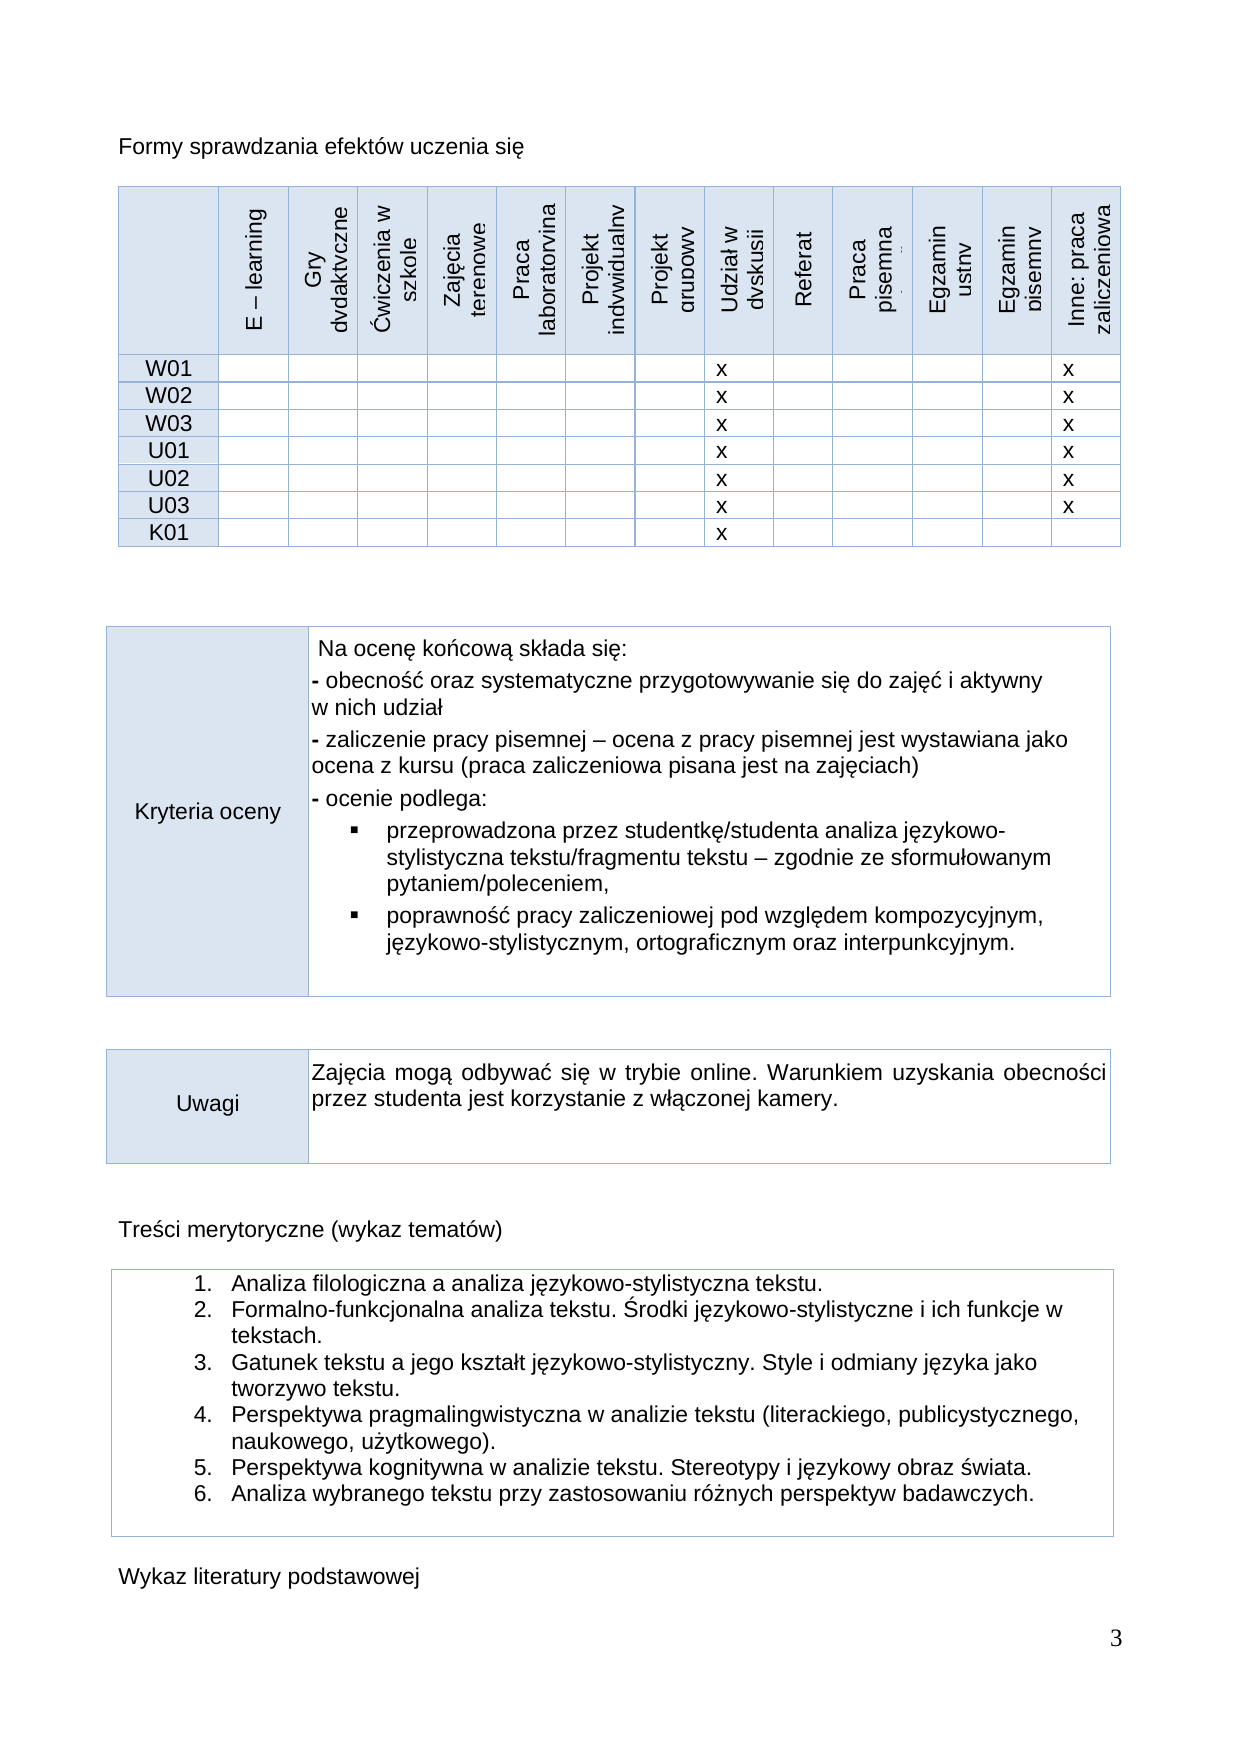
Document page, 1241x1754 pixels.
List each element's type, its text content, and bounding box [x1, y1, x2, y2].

table_header Zajęcia mogą odbywać się w trybie online. Warunkiem uzyskania obecności przez studenta jest korzystanie z włączonej kamery. [309, 1050, 1110, 1163]
table_cell [913, 355, 982, 381]
table_header Egzamin pisemny [983, 187, 1051, 354]
table_cell [289, 492, 357, 518]
table_cell [566, 492, 634, 518]
table_cell [219, 437, 288, 463]
table_header Praca pisemna (esej) [833, 187, 912, 354]
table_header Uwagi [107, 1050, 308, 1163]
table_cell x [1052, 437, 1120, 463]
table_cell [913, 519, 982, 546]
table_cell x [1052, 355, 1120, 381]
table_cell [913, 437, 982, 463]
table_cell [289, 465, 357, 491]
table_cell [219, 519, 288, 546]
table_cell W01 [119, 355, 218, 381]
table_cell x [705, 519, 773, 546]
table_cell [833, 519, 912, 546]
table_cell [497, 465, 565, 491]
table_cell [428, 465, 496, 491]
table_cell W03 [119, 410, 218, 436]
table_cell [428, 383, 496, 409]
table_cell [289, 437, 357, 463]
table_cell U01 [119, 437, 218, 463]
table_header Na ocenę końcową składa się: - obecność oraz systematyczne przygotowywanie się do zajęć i aktywny w nich udział - zaliczenie pracy pisemnej – ocena z pracy pisemnej jest wystawiana jako ocena z kursu (praca zaliczeniowa pisana jest na zajęciach) - ocenie podlega: przeprowadzona przez studentkę/studenta analiza językowo-stylistyczna tekstu/fragmentu tekstu – zgodnie ze sformułowanym pytaniem/poleceniem, poprawność pracy zaliczeniowej pod względem kompozycyjnym, językowo-stylistycznym, ortograficznym oraz interpunkcyjnym. [309, 627, 1110, 996]
table_header Projekt indywidualny [566, 187, 634, 354]
table_cell [636, 519, 704, 546]
table_cell [497, 410, 565, 436]
table_header Projekt grupowy [636, 187, 704, 354]
table_cell [833, 383, 912, 409]
table_cell x [705, 355, 773, 381]
table_cell [983, 465, 1051, 491]
text Formy sprawdzania efektów uczenia się [118, 133, 1122, 159]
table_cell [497, 519, 565, 546]
table_cell [774, 492, 832, 518]
table_header E – learning [219, 187, 288, 354]
table_cell [428, 437, 496, 463]
table_header [119, 187, 218, 354]
table_cell [497, 492, 565, 518]
table_cell [358, 465, 427, 491]
table_cell [833, 410, 912, 436]
table_header Udział w dyskusji [705, 187, 773, 354]
table_cell x [705, 383, 773, 409]
table_cell [497, 355, 565, 381]
table_cell [566, 519, 634, 546]
table_cell [1052, 519, 1120, 546]
table_cell [566, 410, 634, 436]
table_cell [358, 410, 427, 436]
table_cell [289, 355, 357, 381]
table_cell [774, 383, 832, 409]
table_cell [833, 355, 912, 381]
table_cell x [705, 437, 773, 463]
table_cell x [1052, 492, 1120, 518]
table_cell x [1052, 465, 1120, 491]
table_cell [983, 437, 1051, 463]
text Wykaz literatury podstawowej [118, 1563, 1122, 1589]
table_cell [636, 355, 704, 381]
table_cell [358, 519, 427, 546]
table_cell [566, 465, 634, 491]
table_header Gry dydaktyczne [289, 187, 357, 354]
table_cell [774, 465, 832, 491]
table_cell [774, 437, 832, 463]
table_cell x [1052, 383, 1120, 409]
table_cell [219, 383, 288, 409]
table_cell [913, 410, 982, 436]
table_header Referat [774, 187, 832, 354]
table_cell [289, 519, 357, 546]
table_cell x [705, 410, 773, 436]
table_cell [219, 492, 288, 518]
table_cell [983, 355, 1051, 381]
table_cell [289, 383, 357, 409]
table_cell [358, 492, 427, 518]
table_cell [219, 410, 288, 436]
table_cell [219, 465, 288, 491]
table_cell [913, 383, 982, 409]
table_cell [636, 437, 704, 463]
table_cell [774, 519, 832, 546]
table_cell [428, 519, 496, 546]
table_cell [428, 492, 496, 518]
table_header Egzamin ustny [913, 187, 982, 354]
table_cell [983, 383, 1051, 409]
table_header Ćwiczenia w szkole [358, 187, 427, 354]
table_cell [566, 437, 634, 463]
table_cell [358, 355, 427, 381]
table_cell [289, 410, 357, 436]
table_cell [636, 410, 704, 436]
table_cell [566, 355, 634, 381]
table_cell [497, 383, 565, 409]
table_cell [428, 355, 496, 381]
table_cell [636, 383, 704, 409]
table_header Zajęcia terenowe [428, 187, 496, 354]
table_cell [497, 437, 565, 463]
table_cell [358, 383, 427, 409]
table_cell [358, 437, 427, 463]
table_cell [833, 465, 912, 491]
table_header Praca laboratoryjna [497, 187, 565, 354]
table_cell [913, 492, 982, 518]
table_cell [913, 465, 982, 491]
table_cell [636, 492, 704, 518]
table_cell x [705, 465, 773, 491]
table_header Inne: praca zaliczeniowa [1052, 187, 1120, 354]
text Treści merytoryczne (wykaz tematów) [118, 1216, 1122, 1242]
table_cell U03 [119, 492, 218, 518]
table_cell [983, 492, 1051, 518]
table_cell x [705, 492, 773, 518]
table_cell [219, 355, 288, 381]
table_cell [983, 410, 1051, 436]
table_cell [833, 437, 912, 463]
table_cell K01 [119, 519, 218, 546]
table_cell W02 [119, 383, 218, 409]
table_cell [774, 410, 832, 436]
table_cell x [1052, 410, 1120, 436]
table_header Analiza filologiczna a analiza językowo-stylistyczna tekstu. Formalno-funkcjonalna analiza tekstu. Środki językowo-stylistyczne i ich funkcje w tekstach. Gatunek tekstu a jego kształt językowo-stylistyczny. Style i odmiany języka jako tworzywo tekstu. Perspektywa pragmalingwistyczna w analizie tekstu (literackiego, publicystycznego, naukowego, użytkowego). Perspektywa kognitywna w analizie tekstu. Stereotypy i językowy obraz świata. Analiza wybranego tekstu przy zastosowaniu różnych perspektyw badawczych. [112, 1270, 1113, 1536]
table_cell [983, 519, 1051, 546]
table_header Kryteria oceny [107, 627, 308, 996]
table_cell [566, 383, 634, 409]
table_cell [833, 492, 912, 518]
table_cell [428, 410, 496, 436]
table_cell [774, 355, 832, 381]
table_cell U02 [119, 465, 218, 491]
table_cell [636, 465, 704, 491]
